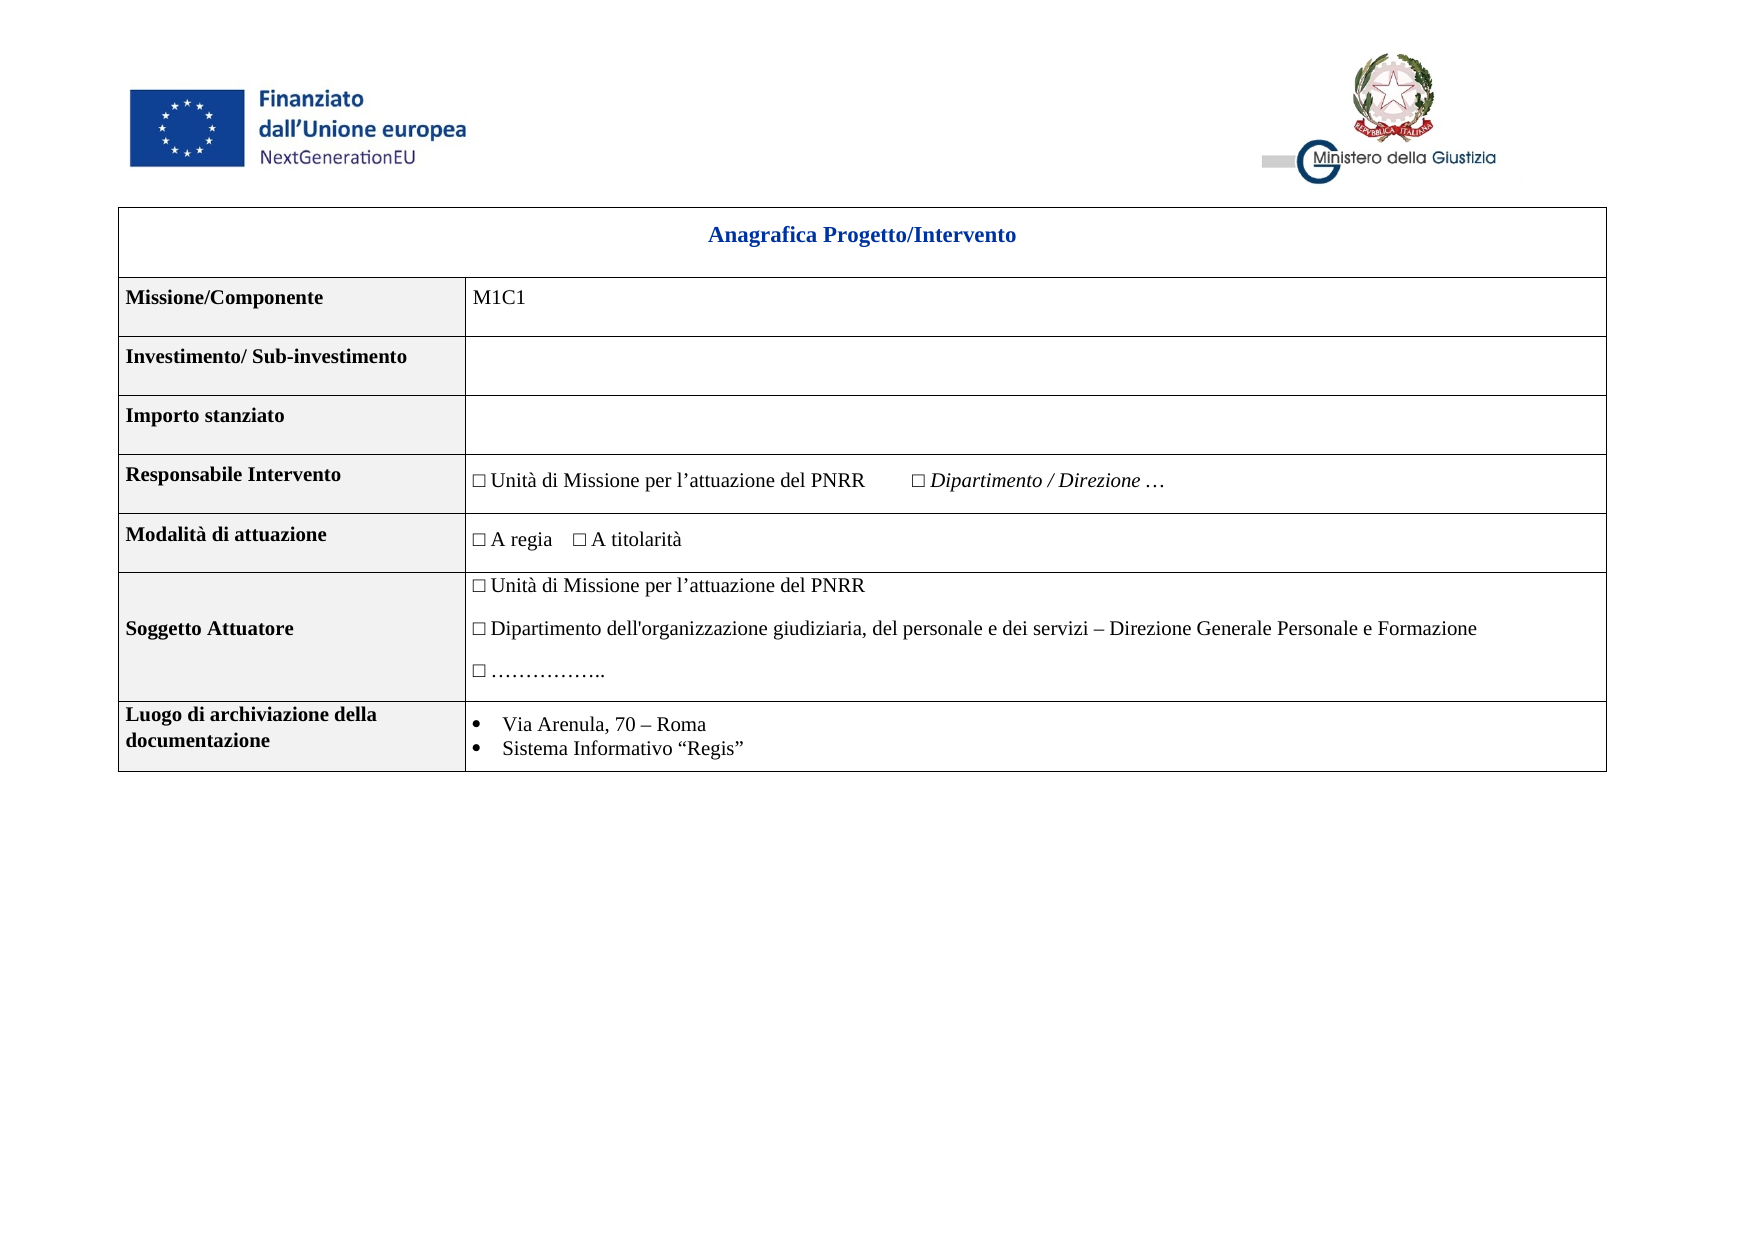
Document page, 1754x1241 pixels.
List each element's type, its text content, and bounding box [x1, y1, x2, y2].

table_cell Responsabile Intervento [119, 455, 465, 513]
table_cell Missione/Componente [119, 278, 465, 336]
table_cell Soggetto Attuatore [119, 573, 465, 701]
table_cell Importo stanziato [119, 396, 465, 454]
table_cell Investimento/ Sub-investimento [119, 337, 465, 395]
table_cell Luogo di archiviazione della documentazione [119, 702, 465, 771]
picture [118, 80, 485, 177]
picture [1199, 42, 1605, 207]
table_cell Via Arenula, 70 – Roma Sistema Informativo “Regis” [466, 702, 1606, 771]
table_cell Modalità di attuazione [119, 514, 465, 572]
table_cell □ Unità di Missione per l’attuazione del PNRR □ Dipartimento dell'organizzazione giudiziaria, del personale e dei servizi – Direzione Generale Personale e Formazione □ …………….. [466, 573, 1606, 701]
table_header Anagrafica Progetto/Intervento [119, 208, 1606, 277]
table_cell □ A regia □ A titolarità [466, 514, 1606, 572]
table_cell □ Unità di Missione per l’attuazione del PNRR □ Dipartimento / Direzione … [466, 455, 1606, 513]
table_cell [466, 396, 1606, 454]
table_cell M1C1 [466, 278, 1606, 336]
table_cell [466, 337, 1606, 395]
